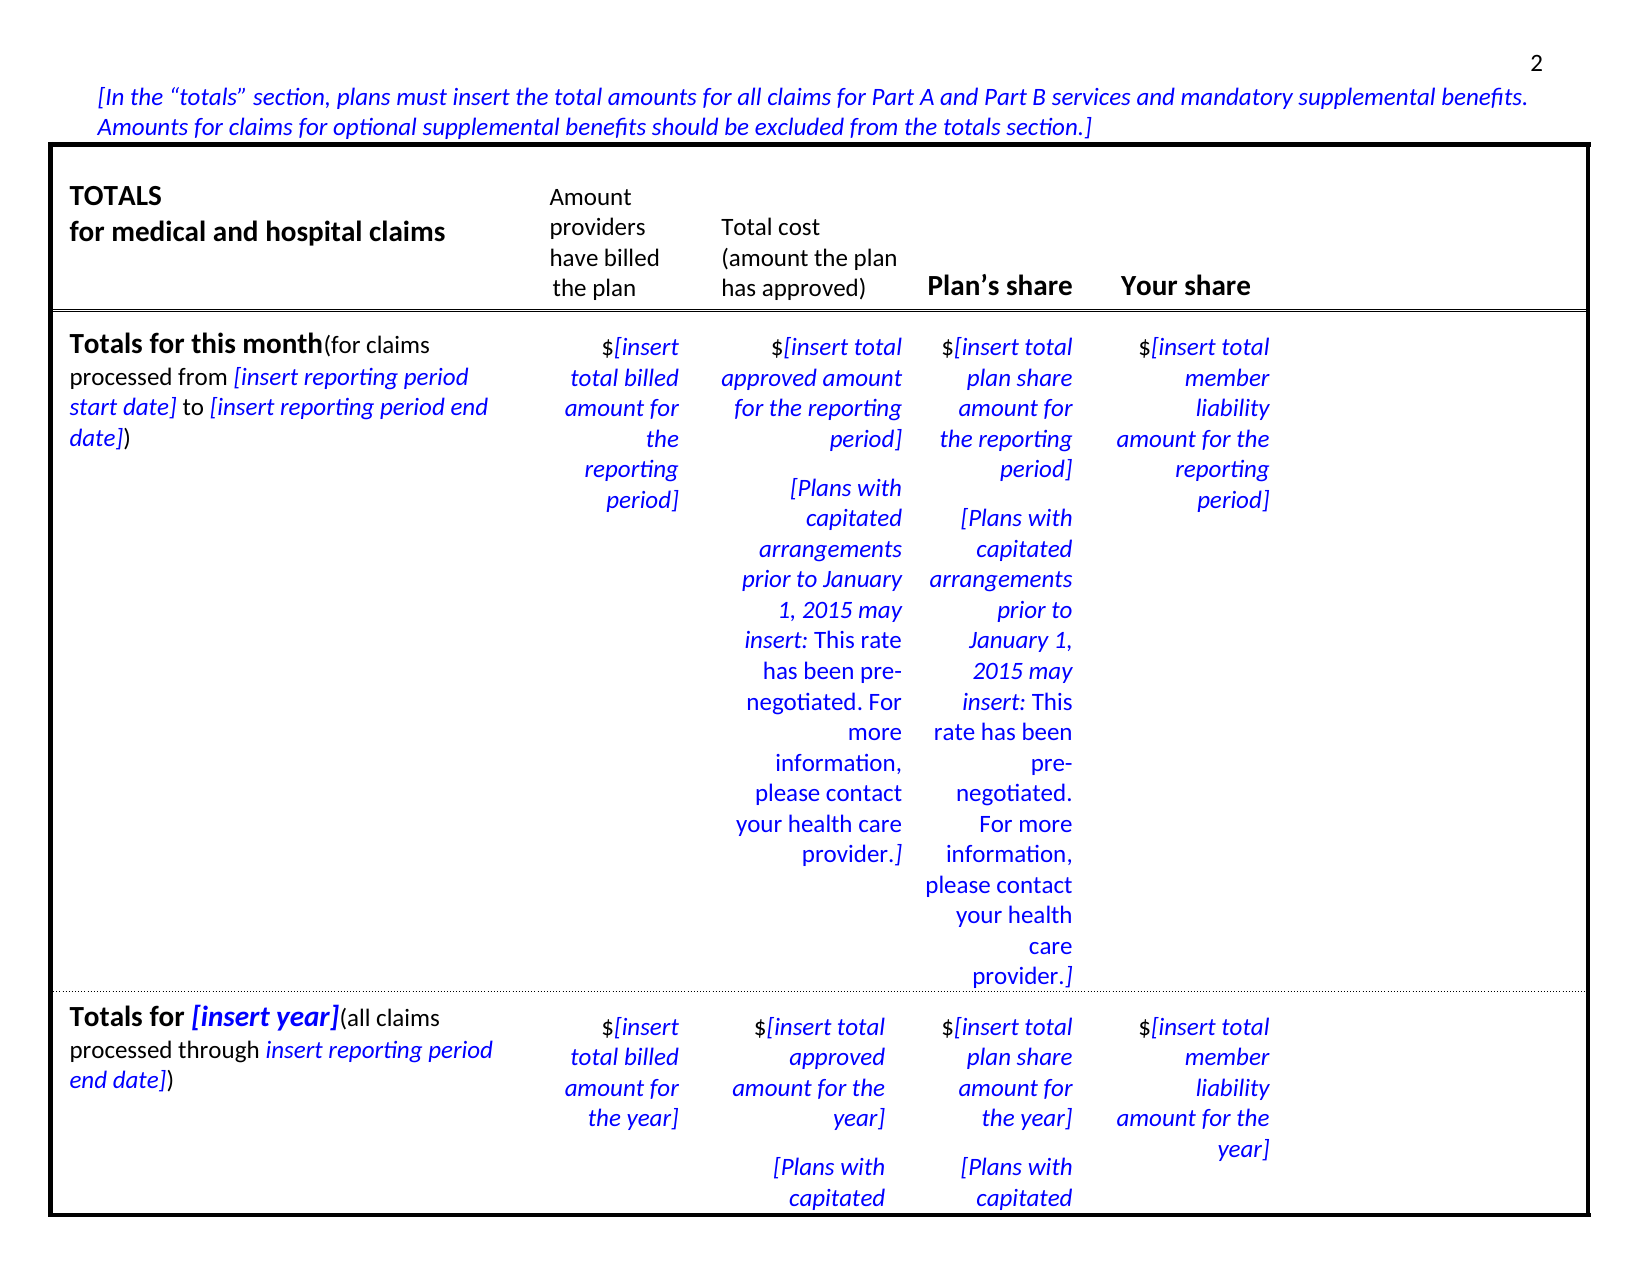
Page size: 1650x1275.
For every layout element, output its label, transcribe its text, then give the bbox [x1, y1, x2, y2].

table_cell Totals for this month(for claims processed from [insert reporting period start date] to [insert reporting period end date]) [53, 312, 538, 991]
table_header Plan’s share [913, 147, 1101, 309]
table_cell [913, 991, 1101, 1213]
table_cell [707, 991, 913, 1213]
table_cell $[insert total member liability amount for the reporting period] [1101, 312, 1586, 991]
table_header Total cost (amount the plan has approved) [707, 147, 913, 309]
table_cell $[insert total approved amount for the reporting period] [Plans with capitated arrangements prior to January 1, 2015 may insert: This rate has been pre-negotiated. For more information, please contact your health care provider.] [707, 312, 913, 991]
table_header Amount providers have billed the plan [538, 147, 707, 309]
table_header Your share [1101, 147, 1586, 309]
table_header TOTALS for medical and hospital claims [53, 147, 538, 309]
table_cell $[insert total plan share amount for the reporting period] [Plans with capitated arrangements prior to January 1, 2015 may insert: This rate has been pre-negotiated. For more information, please contact your health care provider.] [913, 312, 1101, 991]
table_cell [538, 991, 707, 1213]
text [In the “totals” section, plans must insert the total amounts for all claims for Part A and Part B services and mandatory supplemental benefits. Amounts for claims for optional supplemental benefits should be excluded from the totals section.] [97, 81, 1552, 142]
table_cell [1101, 991, 1586, 1213]
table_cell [53, 991, 538, 1213]
table_cell $[insert total billed amount for the reporting period] [538, 312, 707, 991]
